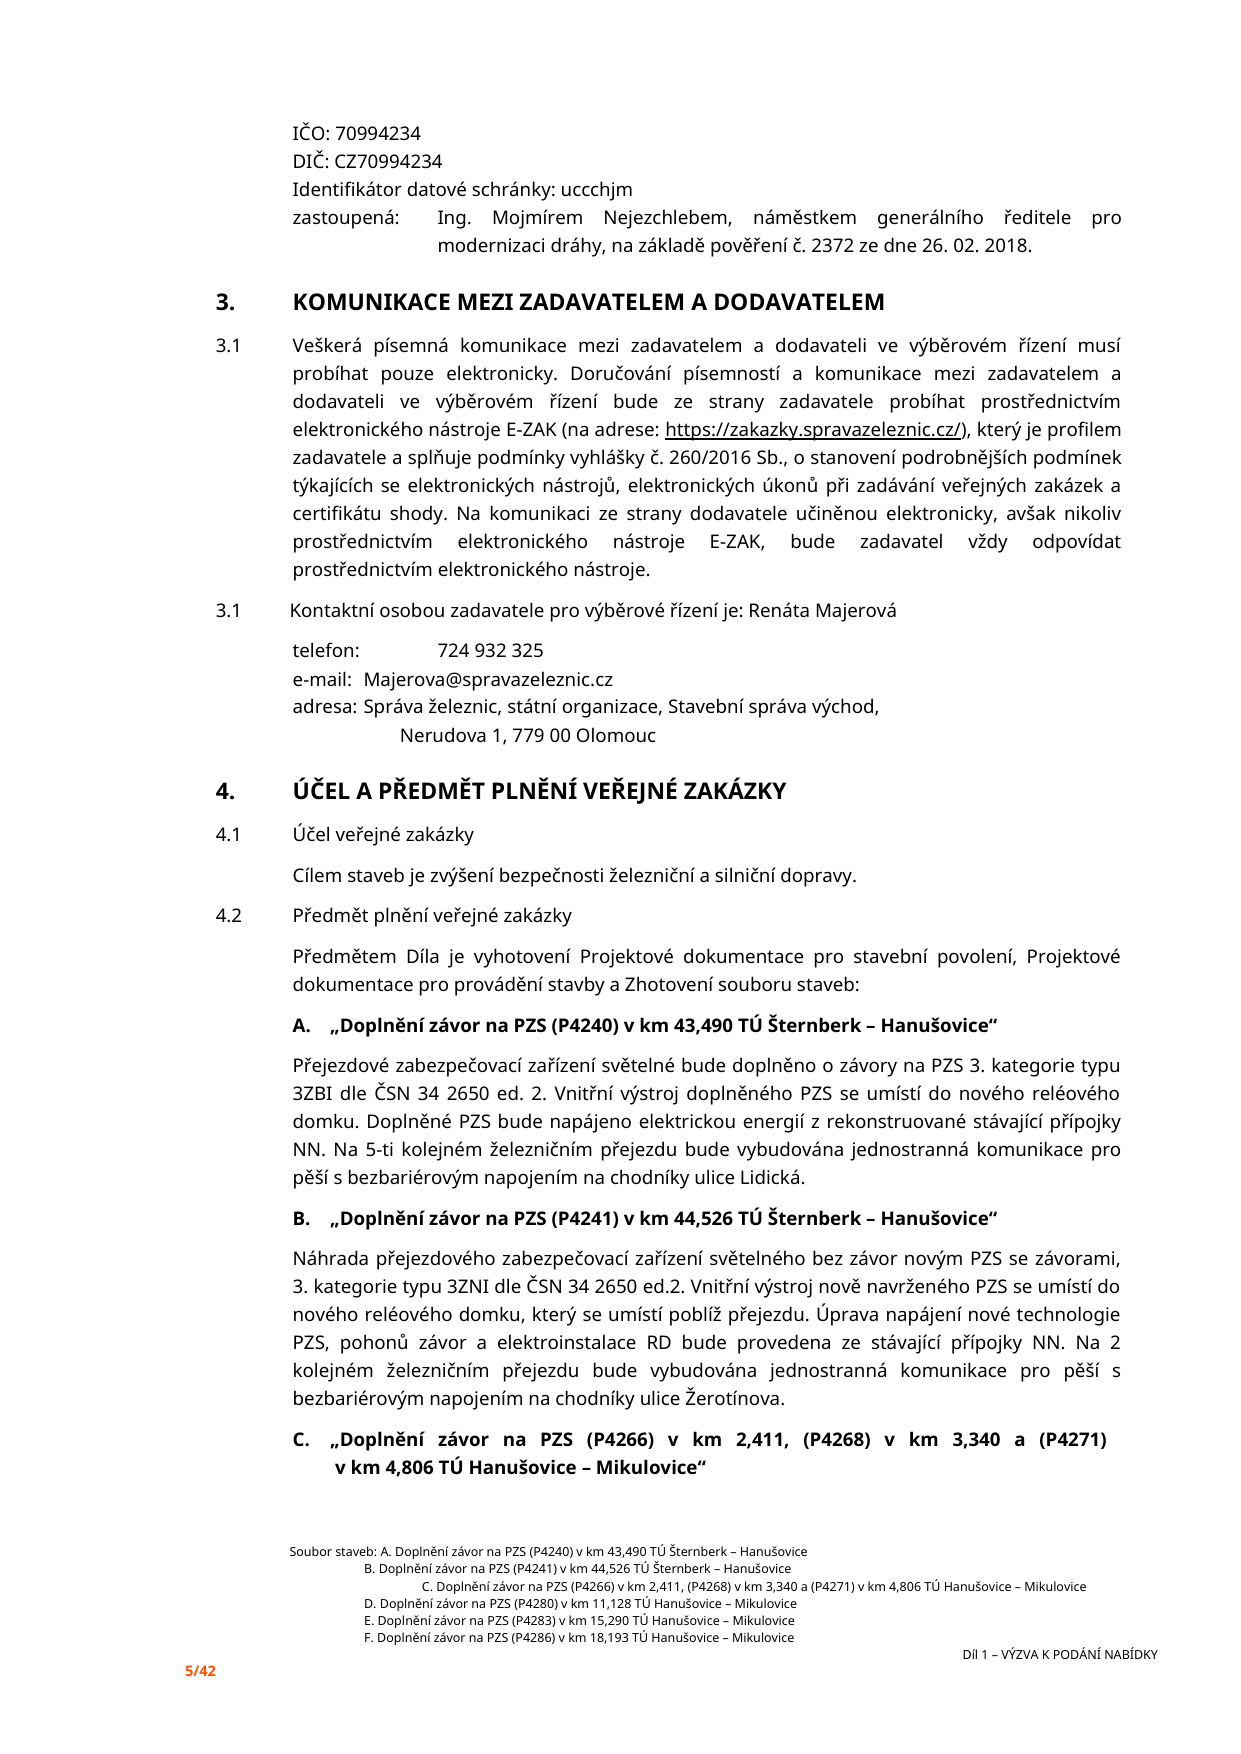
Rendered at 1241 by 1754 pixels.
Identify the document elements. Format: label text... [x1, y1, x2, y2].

text Přejezdové zabezpečovací zařízení světelné bude doplněno o závory na PZS 3. kategorie typu 3ZBI dle ČSN 34 2650 ed. 2. Vnitřní výstroj doplněného PZS se umístí do nového reléového domku. Doplněné PZS bude napájeno elektrickou energií z rekonstruované stávající přípojky NN. Na 5-ti kolejném železničním přejezdu bude vybudována jednostranná komunikace pro pěší s bezbariérovým napojením na chodníky ulice Lidická. [292, 1052, 1122, 1190]
text e-mail: Majerova@spravazeleznic.cz [292, 666, 1122, 691]
text Nerudova 1, 779 00 Olomouc [292, 722, 1122, 747]
text DIČ: CZ70994234 [292, 149, 1122, 174]
text Předmět plnění veřejné zakázky [216, 903, 1122, 928]
text zastoupená: Ing. Mojmírem Nejezchlebem, náměstkem generálního ředitele pro modernizaci dráhy, na základě pověření č. 2372 ze dne 26. 02. 2018. [292, 205, 1122, 258]
text adresa: Správa železnic, státní organizace, Stavební správa východ, [292, 694, 1122, 719]
list „Doplnění závor na PZS (P4240) v km 43,490 TÚ Šternberk – Hanušovice“ [292, 1012, 1122, 1037]
list Kontaktní osobou zadavatele pro výběrové řízení je: Renáta Majerová [216, 597, 1122, 623]
text Cílem staveb je zvýšení bezpečnosti železniční a silniční dopravy. [292, 862, 1122, 888]
text Veškerá písemná komunikace mezi zadavatelem a dodavateli ve výběrovém řízení musí probíhat pouze elektronicky. Doručování písemností a komunikace mezi zadavatelem a dodavateli ve výběrovém řízení bude ze strany zadavatele probíhat prostřednictvím elektronického nástroje E-ZAK (na adrese: https://zakazky.spravazeleznic.cz/), který je profilem zadavatele a splňuje podmínky vyhlášky č. 260/2016 Sb., o stanovení podrobnějších podmínek týkajících se elektronických nástrojů, elektronických úkonů při zadávání veřejných zakázek a certifikátu shody. Na komunikaci ze strany dodavatele učiněnou elektronicky, avšak nikoliv prostřednictvím elektronického nástroje E-ZAK, bude zadavatel vždy odpovídat prostřednictvím elektronického nástroje. [216, 333, 1122, 582]
text Náhrada přejezdového zabezpečovací zařízení světelného bez závor novým PZS se závorami, 3. kategorie typu 3ZNI dle ČSN 34 2650 ed.2. Vnitřní výstroj nově navrženého PZS se umístí do nového reléového domku, který se umístí poblíž přejezdu. Úprava napájení nové technologie PZS, pohonů závor a elektroinstalace RD bude provedena ze stávající přípojky NN. Na 2 kolejném železničním přejezdu bude vybudována jednostranná komunikace pro pěší s bezbariérovým napojením na chodníky ulice Žerotínova. [292, 1246, 1122, 1411]
text Identifikátor datové schránky: uccchjm [292, 177, 1122, 202]
text KOMUNIKACE MEZI ZADAVATELEM a DODAVATELEM [216, 286, 1122, 317]
text IČO: 70994234 [292, 121, 1122, 146]
text telefon: 724 932 325 [292, 638, 1122, 663]
list „Doplnění závor na PZS (P4241) v km 44,526 TÚ Šternberk – Hanušovice“ [292, 1205, 1122, 1231]
text Předmětem Díla je vyhotovení Projektové dokumentace pro stavební povolení, Projektové dokumentace pro provádění stavby a Zhotovení souboru staveb: [292, 943, 1122, 997]
text Účel veřejné zakázky [216, 822, 1122, 847]
list „Doplnění závor na PZS (P4266) v km 2,411, (P4268) v km 3,340 a (P4271) v km 4,806 TÚ Hanušovice – Mikulovice“ [292, 1426, 1122, 1480]
text ÚČEL A PŘEDMĚT PLNĚNÍ VEŘEJNÉ ZAKÁZKY [216, 775, 1122, 806]
